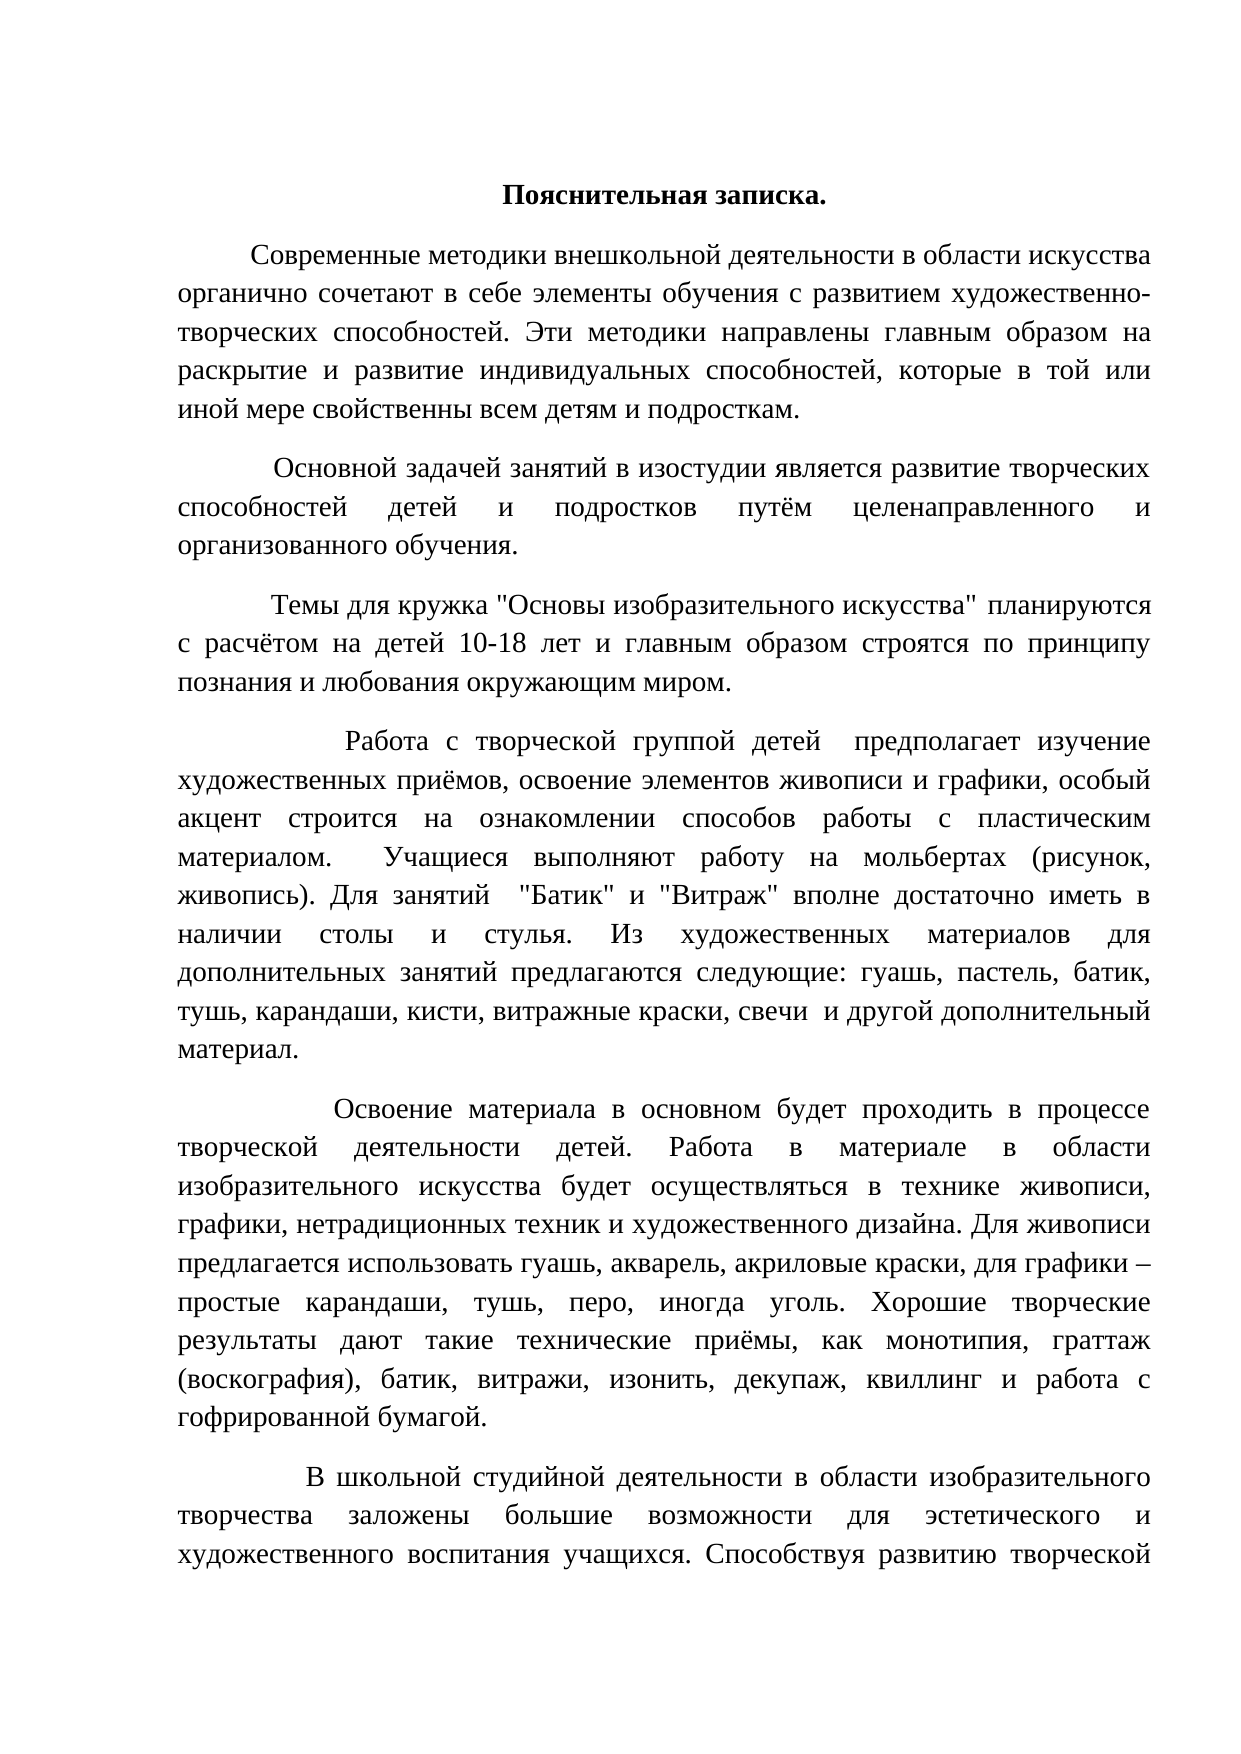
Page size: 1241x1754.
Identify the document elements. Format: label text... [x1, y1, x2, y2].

text Освоение материала в основном будет проходить в процессе творческой деятельности детей. Работа в материале в области изобразительного искусства будет осуществляться в технике живописи, графики, нетрадиционных техник и художественного дизайна. Для живописи предлагается использовать гуашь, акварель, акриловые краски, для графики – простые карандаши, тушь, перо, иногда уголь. Хорошие творческие результаты дают такие технические приёмы, как монотипия, граттаж (воскография), батик, витражи, изонить, декупаж, квиллинг и работа с гофрированной бумагой. [177, 1091, 1152, 1433]
text Современные методики внешкольной деятельности в области искусства органично сочетают в себе элементы обучения с развитием художественно-творческих способностей. Эти методики направлены главным образом на раскрытие и развитие индивидуальных способностей, которые в той или иной мере свойственны всем детям и подросткам. [177, 237, 1152, 424]
text Пояснительная записка. [177, 177, 1152, 211]
text Основной задачей занятий в изостудии является развитие творческих способностей детей и подростков путём целенаправленного и организованного обучения. [177, 450, 1152, 561]
text Работа с творческой группой детей предполагает изучение художественных приёмов, освоение элементов живописи и графики, особый акцент строится на ознакомлении способов работы с пластическим материалом. Учащиеся выполняют работу на мольбертах (рисунок, живопись). Для занятий "Батик" и "Витраж" вполне достаточно иметь в наличии столы и стулья. Из художественных материалов для дополнительных занятий предлагаются следующие: гуашь, пастель, батик, тушь, карандаши, кисти, витражные краски, свечи и другой дополнительный материал. [177, 723, 1152, 1065]
text Темы для кружка "Основы изобразительного искусства" планируются с расчётом на детей 10-18 лет и главным образом строятся по принципу познания и любования окружающим миром. [177, 587, 1152, 697]
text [177, 1459, 1152, 1569]
